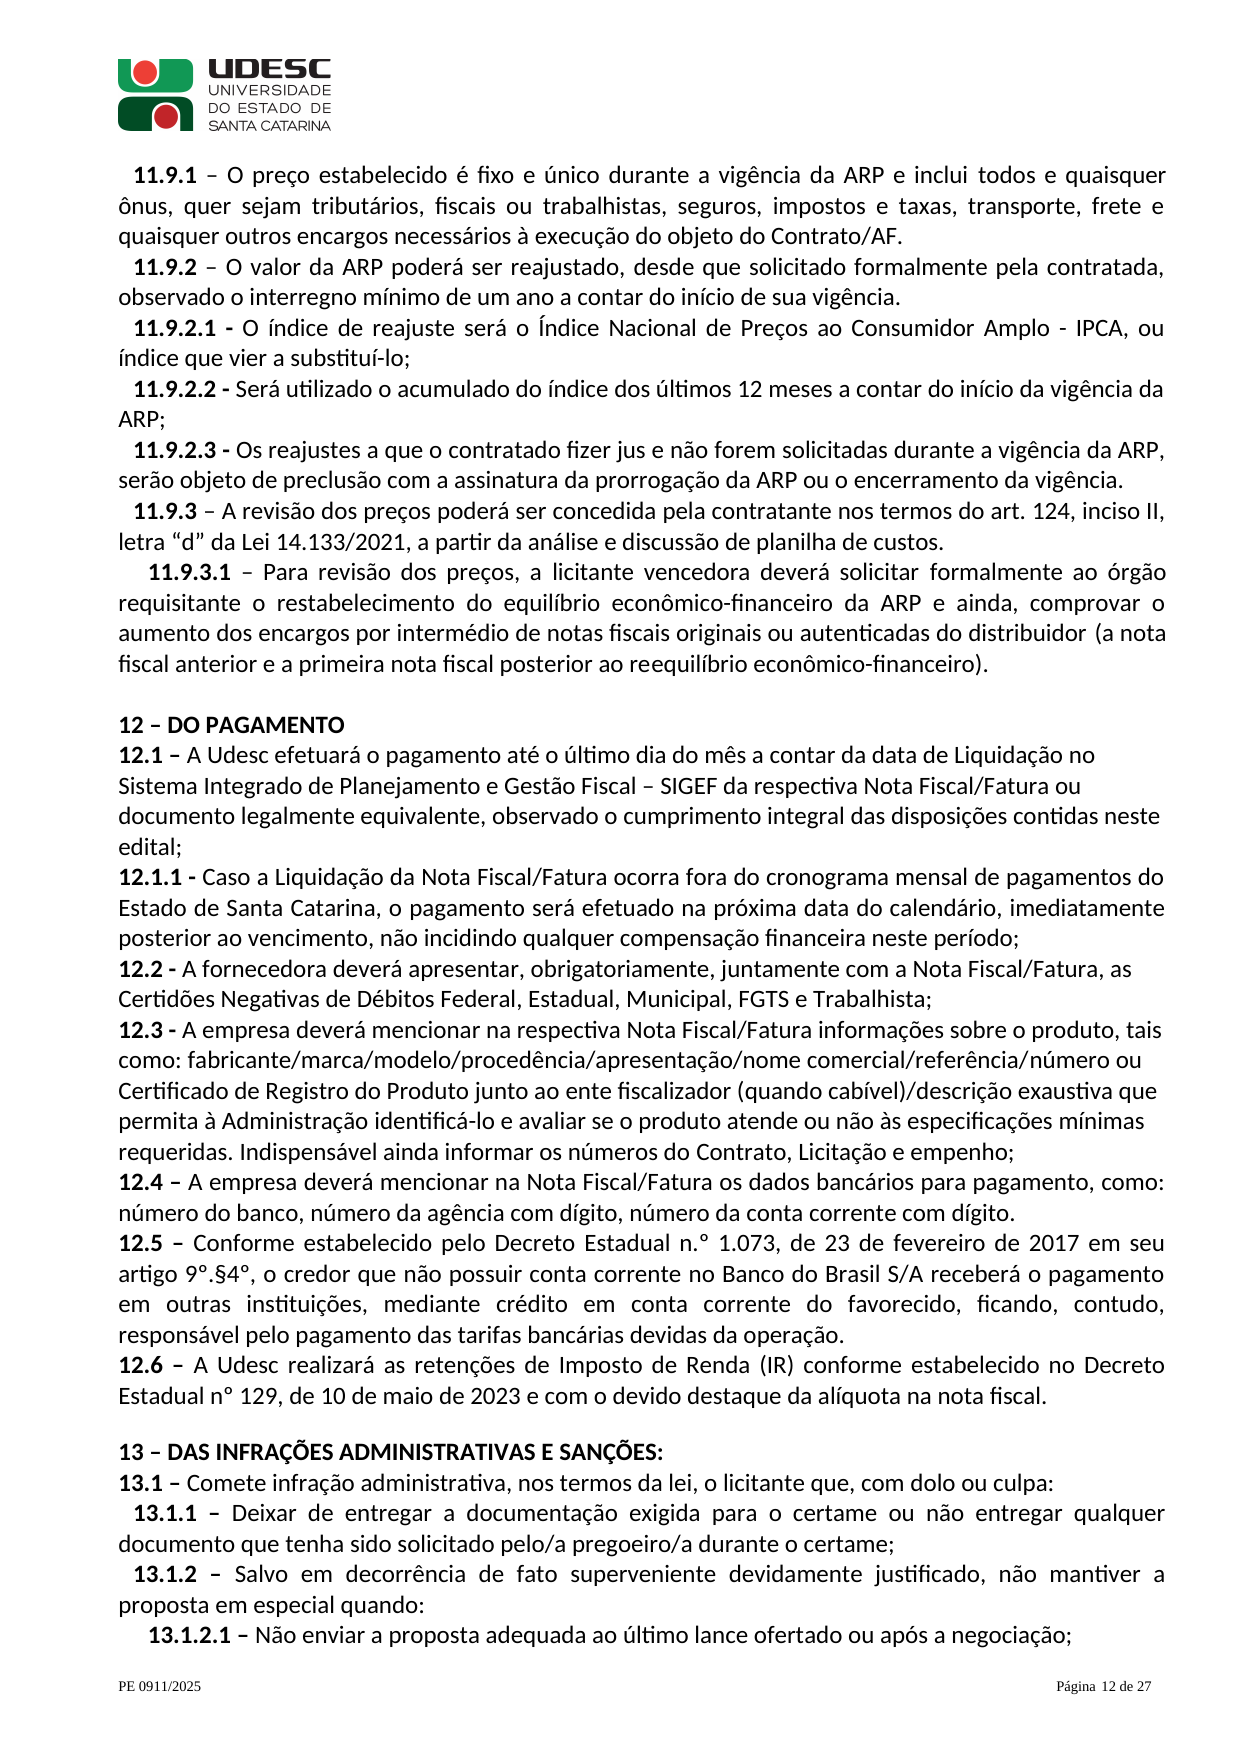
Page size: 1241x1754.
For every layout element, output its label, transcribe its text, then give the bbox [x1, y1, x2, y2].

text 12.1.1 - Caso a Liquidação da Nota Fiscal/Fatura ocorra fora do cronograma mensal de pagamentos do Estado de Santa Catarina, o pagamento será efetuado na próxima data do calendário, imediatamente posterior ao vencimento, não incidindo qualquer compensação financeira neste período; [118, 861, 1166, 953]
text 12 – DO PAGAMENTO [118, 709, 1166, 739]
text 12.2 - A fornecedora deverá apresentar, obrigatoriamente, juntamente com a Nota Fiscal/Fatura, as Certidões Negativas de Débitos Federal, Estadual, Municipal, FGTS e Trabalhista; [118, 953, 1166, 1014]
text 13.1.1 – Deixar de entregar a documentação exigida para o certame ou não entregar qualquer documento que tenha sido solicitado pelo/a pregoeiro/a durante o certame; [118, 1497, 1166, 1558]
text 12.4 – A empresa deverá mencionar na Nota Fiscal/Fatura os dados bancários para pagamento, como: número do banco, número da agência com dígito, número da conta corrente com dígito. [118, 1167, 1166, 1228]
text 11.9.2.1 - O índice de reajuste será o Índice Nacional de Preços ao Consumidor Amplo - IPCA, ou índice que vier a substituí-lo; [118, 312, 1166, 373]
text 13.1.2.1 – Não enviar a proposta adequada ao último lance ofertado ou após a negociação; [118, 1619, 1166, 1650]
text 13 – DAS INFRAÇÕES ADMINISTRATIVAS E SANÇÕES: [118, 1436, 1166, 1467]
text 12.6 – A Udesc realizará as retenções de Imposto de Renda (IR) conforme estabelecido no Decreto Estadual nº 129, de 10 de maio de 2023 e com o devido destaque da alíquota na nota fiscal. [118, 1350, 1166, 1411]
text 12.3 - A empresa deverá mencionar na respectiva Nota Fiscal/Fatura informações sobre o produto, tais como: fabricante/marca/modelo/procedência/apresentação/nome comercial/referência/número ou Certificado de Registro do Produto junto ao ente fiscalizador (quando cabível)/descrição exaustiva que permita à Administração identificá-lo e avaliar se o produto atende ou não às especificações mínimas requeridas. Indispensável ainda informar os números do Contrato, Licitação e empenho; [118, 1014, 1166, 1167]
text 12.1 – A Udesc efetuará o pagamento até o último dia do mês a contar da data de Liquidação no Sistema Integrado de Planejamento e Gestão Fiscal – SIGEF da respectiva Nota Fiscal/Fatura ou documento legalmente equivalente, observado o cumprimento integral das disposições contidas neste edital; [118, 739, 1166, 861]
text 11.9.3 – A revisão dos preços poderá ser concedida pela contratante nos termos do art. 124, inciso II, letra “d” da Lei 14.133/2021, a partir da análise e discussão de planilha de custos. [118, 495, 1166, 556]
text 11.9.3.1 – Para revisão dos preços, a licitante vencedora deverá solicitar formalmente ao órgão requisitante o restabelecimento do equilíbrio econômico-financeiro da ARP e ainda, comprovar o aumento dos encargos por intermédio de notas fiscais originais ou autenticadas do distribuidor (a nota fiscal anterior e a primeira nota fiscal posterior ao reequilíbrio econômico-financeiro). [118, 556, 1166, 678]
text 13.1 – Comete infração administrativa, nos termos da lei, o licitante que, com dolo ou culpa: [118, 1467, 1166, 1497]
text 13.1.2 – Salvo em decorrência de fato superveniente devidamente justificado, não mantiver a proposta em especial quando: [118, 1558, 1166, 1619]
text 11.9.2 – O valor da ARP poderá ser reajustado, desde que solicitado formalmente pela contratada, observado o interregno mínimo de um ano a contar do início de sua vigência. [118, 251, 1166, 312]
text 11.9.1 – O preço estabelecido é fixo e único durante a vigência da ARP e inclui todos e quaisquer ônus, quer sejam tributários, fiscais ou trabalhistas, seguros, impostos e taxas, transporte, frete e quaisquer outros encargos necessários à execução do objeto do Contrato/AF. [118, 159, 1166, 251]
text 11.9.2.2 - Será utilizado o acumulado do índice dos últimos 12 meses a contar do início da vigência da ARP; [118, 373, 1166, 434]
text 12.5 – Conforme estabelecido pelo Decreto Estadual n.º 1.073, de 23 de fevereiro de 2017 em seu artigo 9º.§4º, o credor que não possuir conta corrente no Banco do Brasil S/A receberá o pagamento em outras instituições, mediante crédito em conta corrente do favorecido, ficando, contudo, responsável pelo pagamento das tarifas bancárias devidas da operação. [118, 1228, 1166, 1350]
text 11.9.2.3 - Os reajustes a que o contratado fizer jus e não forem solicitadas durante a vigência da ARP, serão objeto de preclusão com a assinatura da prorrogação da ARP ou o encerramento da vigência. [118, 434, 1166, 495]
picture [118, 59, 331, 131]
